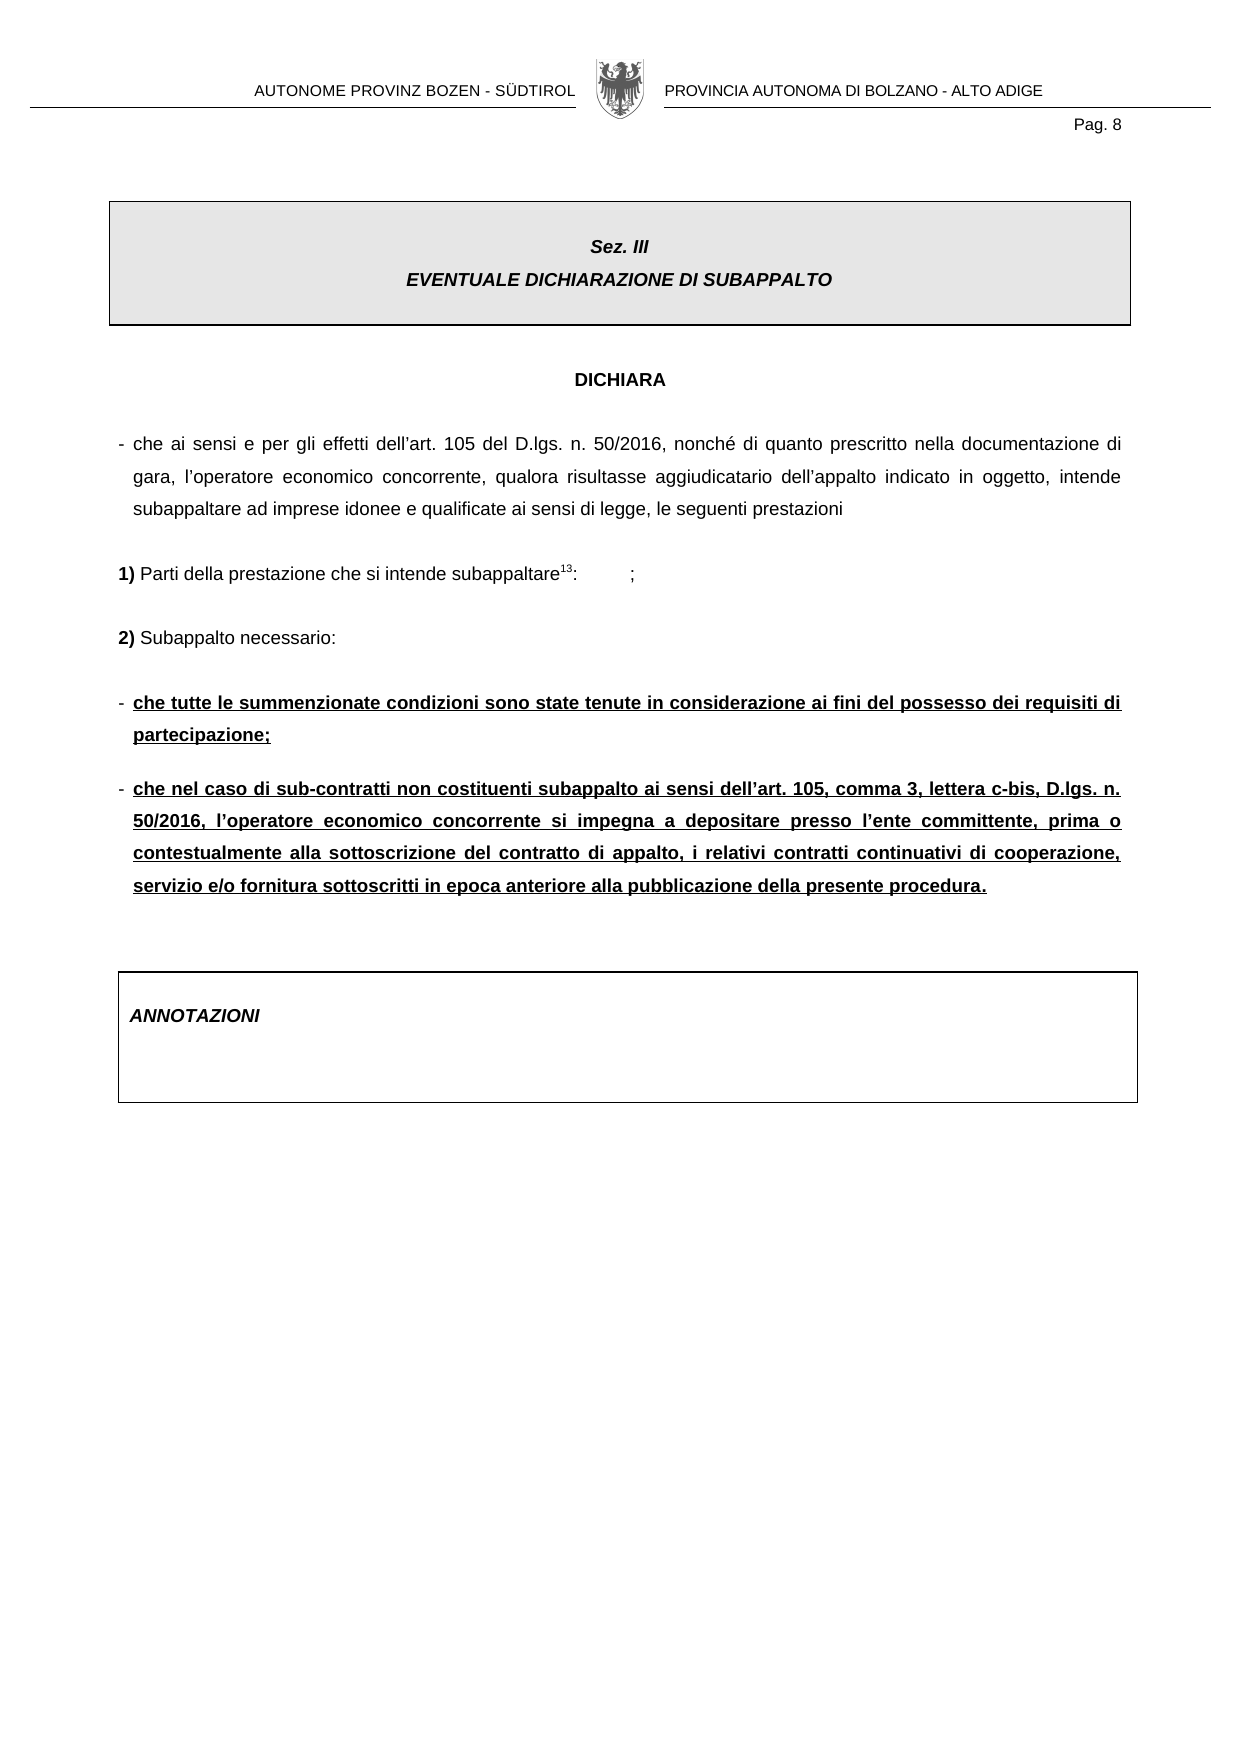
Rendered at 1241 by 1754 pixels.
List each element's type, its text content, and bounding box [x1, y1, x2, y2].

text Sez. [110, 233, 1130, 258]
table_header ANNOTAZIONI [119, 973, 1137, 1102]
picture [596, 59, 644, 119]
list che ai sensi e per gli effetti dell’art. 105 del D.lgs. n. 50/2016, nonché di quanto prescritto nella documentazione di gara, l’operatore economico concorrente, qualora risultasse aggiudicatario dell’appalto indicato in oggetto, intende subappaltare ad imprese idonee e qualificate ai sensi di legge, le seguenti prestazioni [118, 433, 1122, 519]
text 1) Parti della prestazione che si intende subappaltare: ; [118, 562, 1122, 584]
list che nel caso di sub-contratti non costituenti subappalto ai sensi dell’art. 105, comma 3, lettera c-bis, D.lgs. n. 50/2016, l’operatore economico concorrente si impegna a depositare presso l’ente committente, prima o contestualmente alla sottoscrizione del contratto di appalto, i relativi contratti continuativi di cooperazione, servizio e/o fornitura sottoscritti in epoca anteriore alla pubblicazione della presente procedura. [118, 778, 1122, 896]
text DICHIARA [118, 368, 1122, 390]
text EVENTUALE DICHIARAZIONE DI SUBAPPALTO [110, 265, 1130, 290]
list che tutte le summenzionate condizioni sono state tenute in considerazione ai fini del possesso dei requisiti di partecipazione; [118, 691, 1122, 745]
text 2) Subappalto necessario: [118, 627, 1122, 648]
